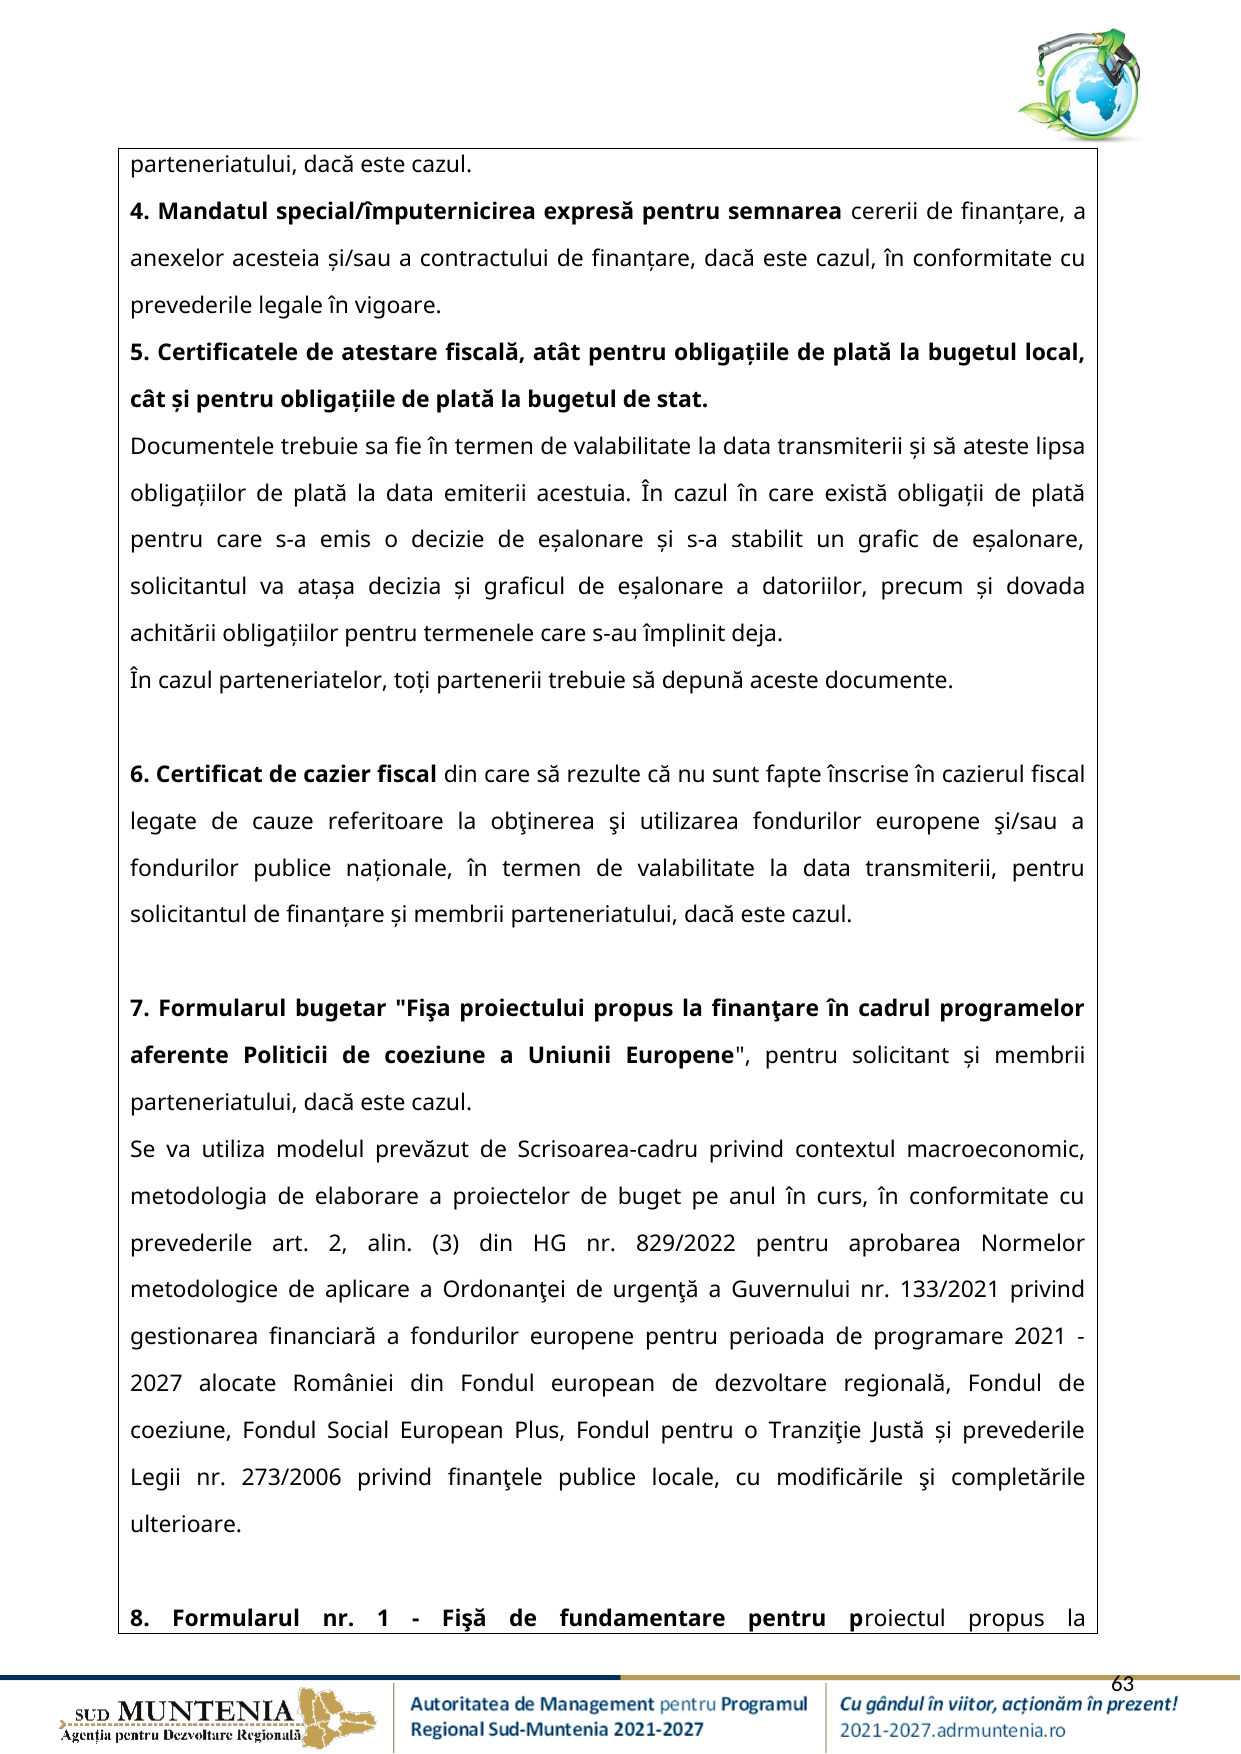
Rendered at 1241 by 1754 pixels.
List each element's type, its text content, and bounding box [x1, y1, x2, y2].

picture [1003, 28, 1157, 146]
picture [0, 1675, 1241, 1754]
